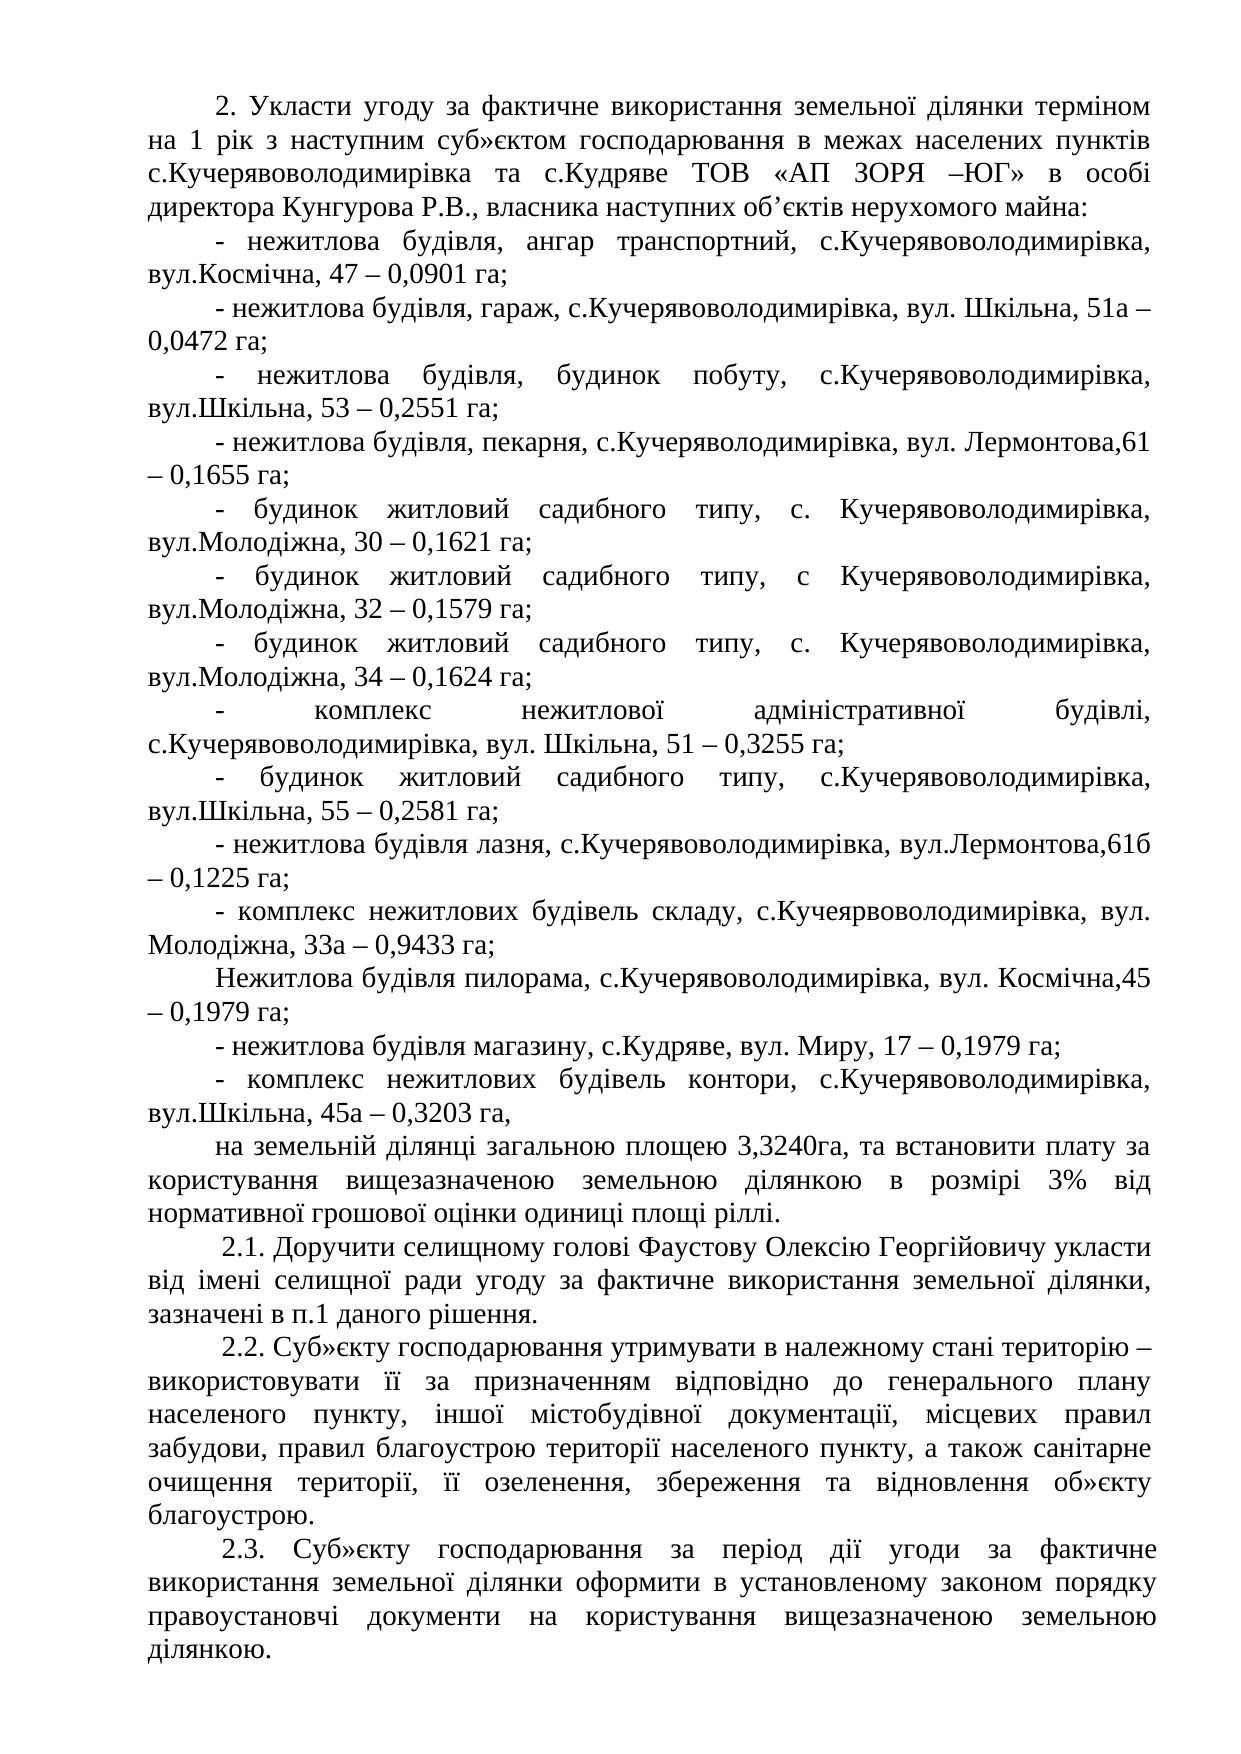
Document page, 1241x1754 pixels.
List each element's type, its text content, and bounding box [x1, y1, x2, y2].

text - будинок житловий садибного типу, с. Кучерявоволодимирівка, вул.Молодіжна, 30 – 0,1621 га; [148, 491, 1152, 558]
text - нежитлова будівля, ангар транспортний, с.Кучерявоволодимирівка, вул.Космічна, 47 – 0,0901 га; [148, 223, 1152, 290]
text - комплекс нежитлової адміністративної будівлі, с.Кучерявоволодимирівка, вул. Шкільна, 51 – 0,3255 га; [148, 692, 1152, 759]
text - будинок житловий садибного типу, с Кучерявоволодимирівка, вул.Молодіжна, 32 – 0,1579 га; [148, 558, 1152, 625]
text Нежитлова будівля пилорама, с.Кучерявоволодимирівка, вул. Космічна,45 – 0,1979 га; [148, 961, 1152, 1028]
text - нежитлова будівля лазня, с.Кучерявоволодимирівка, вул.Лермонтова,61б – 0,1225 га; [148, 826, 1152, 893]
text 2.3. Суб»єкту господарювання за період дії угоди за фактичне використання земельної ділянки оформити в установленому законом порядку правоустановчі документи на користування вищезазначеною земельною ділянкою. [148, 1531, 1158, 1665]
text на земельній ділянці загальною площею 3,3240га, та встановити плату за користування вищезазначеною земельною ділянкою в розмірі 3% від нормативної грошової оцінки одиниці площі ріллі. [148, 1128, 1152, 1229]
text 2.1. Доручити селищному голові Фаустову Олексію Георгійовичу укласти від імені селищної ради угоду за фактичне використання земельної ділянки, зазначені в п.1 даного рішення. [148, 1229, 1152, 1329]
text 2.2. Суб»єкту господарювання утримувати в належному стані територію – використовувати її за призначенням відповідно до генерального плану населеного пункту, іншої містобудівної документації, місцевих правил забудови, правил благоустрою території населеного пункту, а також санітарне очищення території, її озеленення, збереження та відновлення об»єкту благоустрою. [148, 1329, 1152, 1531]
text - комплекс нежитлових будівель контори, с.Кучерявоволодимирівка, вул.Шкільна, 45а – 0,3203 га, [148, 1061, 1152, 1128]
text - будинок житловий садибного типу, с.Кучерявоволодимирівка, вул.Шкільна, 55 – 0,2581 га; [148, 759, 1152, 826]
text - будинок житловий садибного типу, с. Кучерявоволодимирівка, вул.Молодіжна, 34 – 0,1624 га; [148, 625, 1152, 692]
text - нежитлова будівля, гараж, с.Кучерявоволодимирівка, вул. Шкільна, 51а – 0,0472 га; [148, 290, 1152, 357]
text - нежитлова будівля, пекарня, с.Кучеряволодимирівка, вул. Лермонтова,61 – 0,1655 га; [148, 424, 1152, 491]
text - нежитлова будівля, будинок побуту, с.Кучерявоволодимирівка, вул.Шкільна, 53 – 0,2551 га; [148, 357, 1152, 424]
text 2. Укласти угоду за фактичне використання земельної ділянки терміном на 1 рік з наступним суб»єктом господарювання в межах населених пунктів с.Кучерявоволодимирівка та с.Кудряве ТОВ «АП ЗОРЯ –ЮГ» в особі директора Кунгурова Р.В., власника наступних об’єктів нерухомого майна: [148, 88, 1152, 223]
text - комплекс нежитлових будівель складу, с.Кучеярвоволодимирівка, вул. Молодіжна, 33а – 0,9433 га; [148, 893, 1152, 961]
text - нежитлова будівля магазину, с.Кудряве, вул. Миру, 17 – 0,1979 га; [148, 1028, 1152, 1061]
